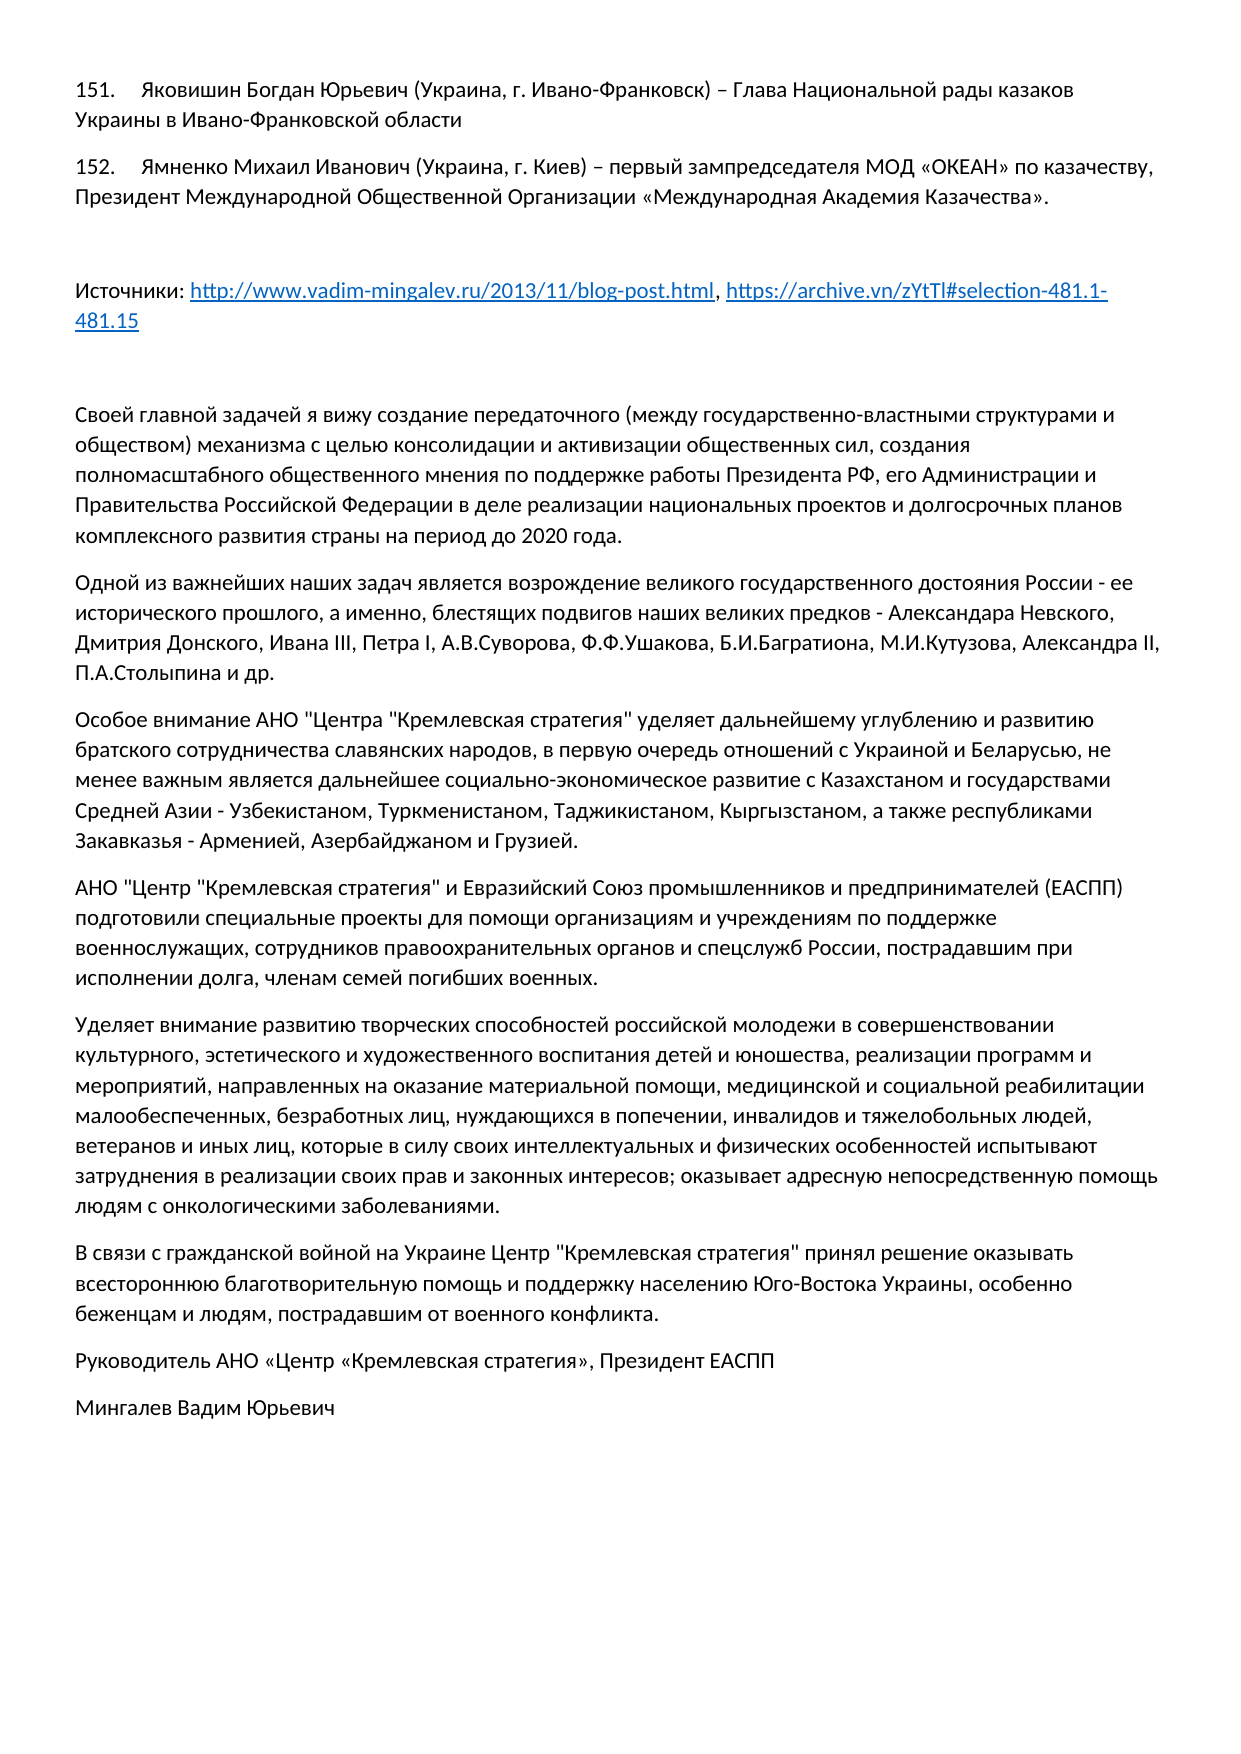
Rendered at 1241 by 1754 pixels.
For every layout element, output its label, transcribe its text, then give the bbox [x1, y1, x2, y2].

text Источники: http://www.vadim-mingalev.ru/2013/11/blog-post.html, https://archive.vn/zYtTl#selection-481.1-481.15 [75, 276, 1165, 334]
text АНО "Центр "Кремлевская стратегия" и Евразийский Союз промышленников и предпринимателей (ЕАСПП) подготовили специальные проекты для помощи организациям и учреждениям по поддержке военнослужащих, сотрудников правоохранительных органов и спецслужб России, пострадавшим при исполнении долга, членам семей погибших военных. [75, 873, 1165, 992]
text Мингалев Вадим Юрьевич [75, 1393, 1165, 1421]
text Уделяет внимание развитию творческих способностей российской молодежи в совершенствовании культурного, эстетического и художественного воспитания детей и юношества, реализации программ и мероприятий, направленных на оказание материальной помощи, медицинской и социальной реабилитации малообеспеченных, безработных лиц, нуждающихся в попечении, инвалидов и тяжелобольных людей, ветеранов и иных лиц, которые в силу своих интеллектуальных и физических особенностей испытывают затруднения в реализации своих прав и законных интересов; оказывает адресную непосредственную помощь людям с онкологическими заболеваниями. [75, 1010, 1165, 1220]
text Одной из важнейших наших задач является возрождение великого государственного достояния России - ее исторического прошлого, а именно, блестящих подвигов наших великих предков - Александара Невского, Дмитрия Донского, Ивана III, Петра I, А.В.Суворова, Ф.Ф.Ушакова, Б.И.Багратиона, М.И.Кутузова, Александра II, П.А.Столыпина и др. [75, 568, 1165, 686]
text 151. Яковишин Богдан Юрьевич (Украина, г. Ивано-Франковск) – Глава Национальной рады казаков Украины в Ивано-Франковской области [75, 75, 1165, 133]
text 152. Ямненко Михаил Иванович (Украина, г. Киев) – первый зампредседателя МОД «ОКЕАН» по казачеству, Президент Международной Общественной Организации «Международная Академия Казачества». [75, 152, 1165, 210]
text Своей главной задачей я вижу создание передаточного (между государственно-властными структурами и обществом) механизма с целью консолидации и активизации общественных сил, создания полномасштабного общественного мнения по поддержке работы Президента РФ, его Администрации и Правительства Российской Федерации в деле реализации национальных проектов и долгосрочных планов комплексного развития страны на период до 2020 года. [75, 400, 1165, 549]
text Особое внимание АНО "Центра "Кремлевская стратегия" уделяет дальнейшему углублению и развитию братского сотрудничества славянских народов, в первую очередь отношений с Украиной и Беларусью, не менее важным является дальнейшее социально-экономическое развитие с Казахстаном и государствами Средней Азии - Узбекистаном, Туркменистаном, Таджикистаном, Кыргызстаном, а также республиками Закавказья - Арменией, Азербайджаном и Грузией. [75, 705, 1165, 854]
text В связи с гражданской войной на Украине Центр "Кремлевская стратегия" принял решение оказывать всестороннюю благотворительную помощь и поддержку населению Юго-Востока Украины, особенно беженцам и людям, пострадавшим от военного конфликта. [75, 1238, 1165, 1327]
text Руководитель АНО «Центр «Кремлевская стратегия», Президент ЕАСПП [75, 1346, 1165, 1374]
